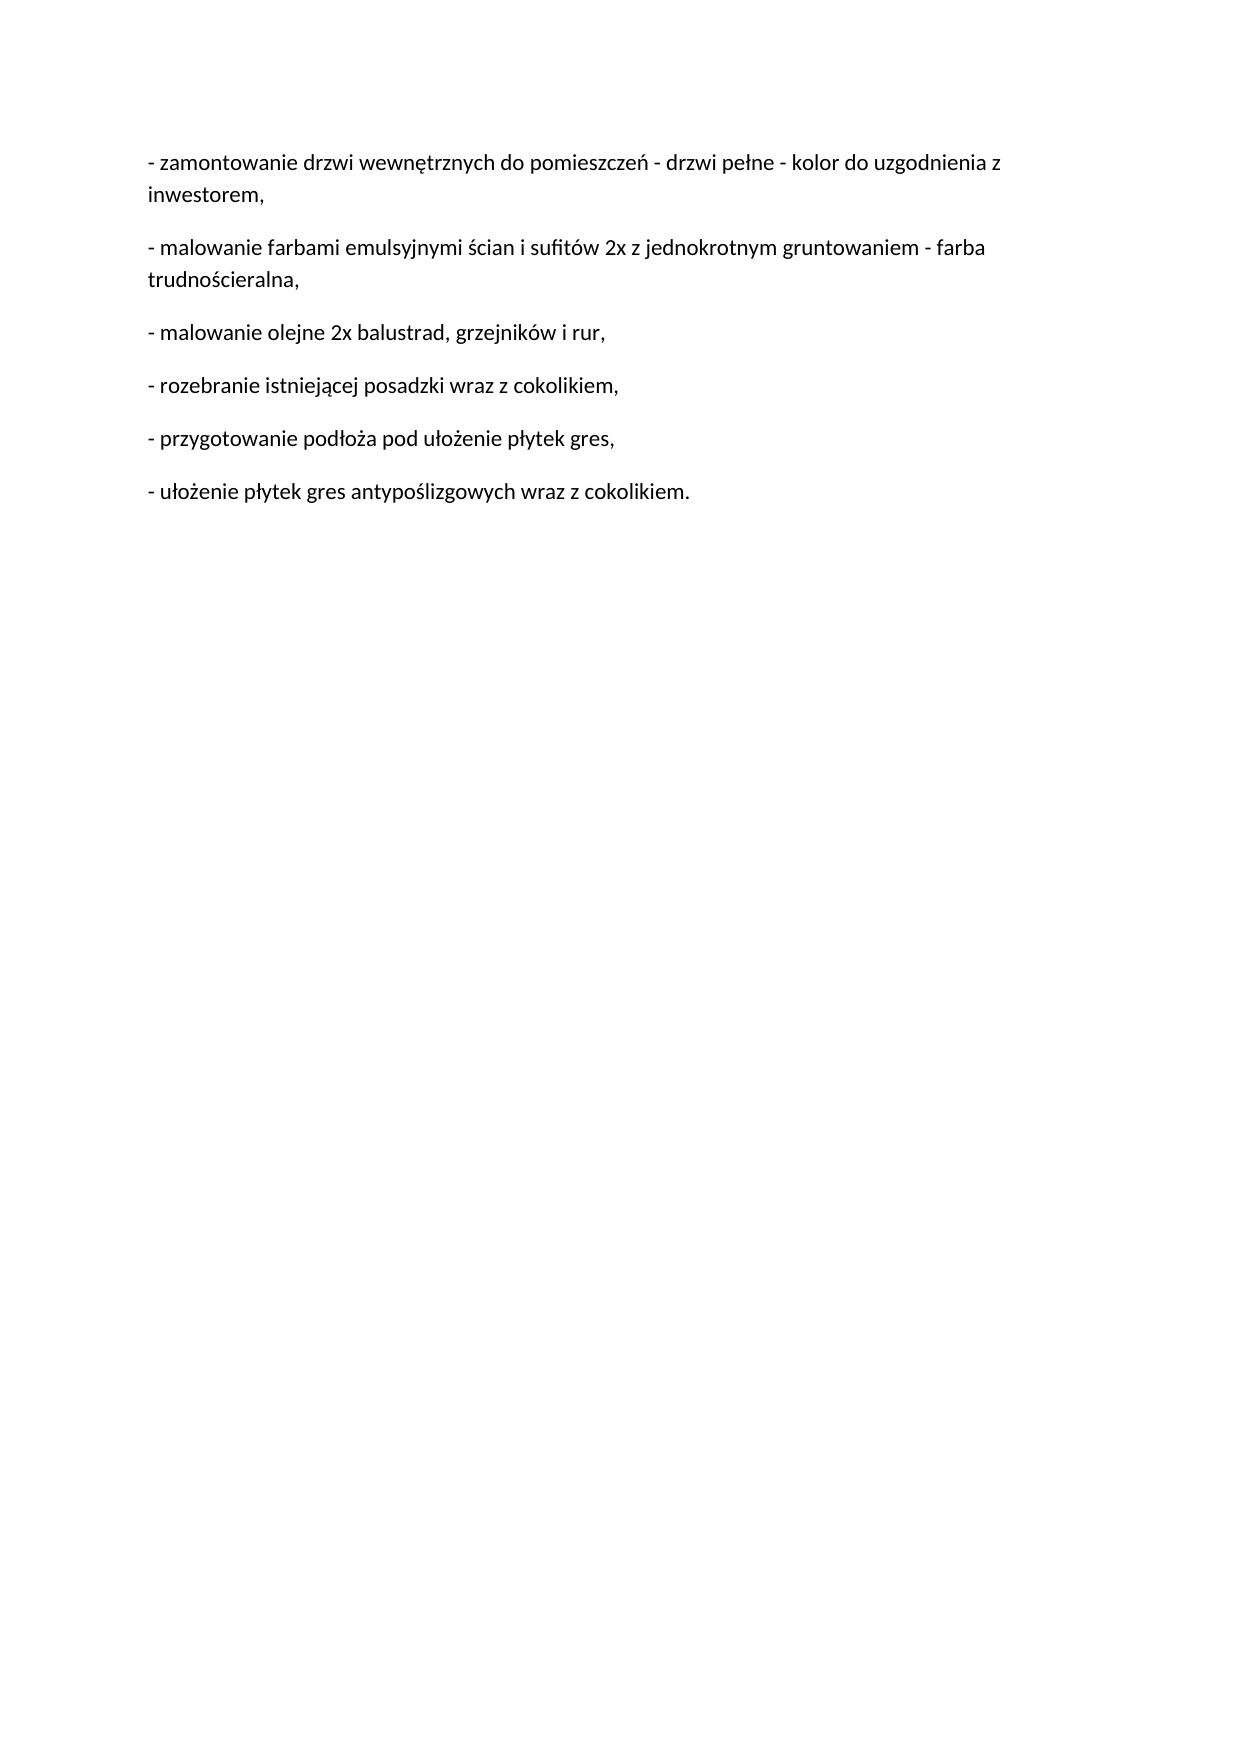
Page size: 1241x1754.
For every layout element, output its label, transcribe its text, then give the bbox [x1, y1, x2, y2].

text - przygotowanie podłoża pod ułożenie płytek gres, [148, 424, 1093, 452]
text - malowanie farbami emulsyjnymi ścian i sufitów 2x z jednokrotnym gruntowaniem - farba trudnościeralna, [148, 233, 1093, 293]
text - zamontowanie drzwi wewnętrznych do pomieszczeń - drzwi pełne - kolor do uzgodnienia z inwestorem, [148, 148, 1093, 208]
text - ułożenie płytek gres antypoślizgowych wraz z cokolikiem. [148, 477, 1093, 505]
text - malowanie olejne 2x balustrad, grzejników i rur, [148, 318, 1093, 346]
text - rozebranie istniejącej posadzki wraz z cokolikiem, [148, 371, 1093, 399]
